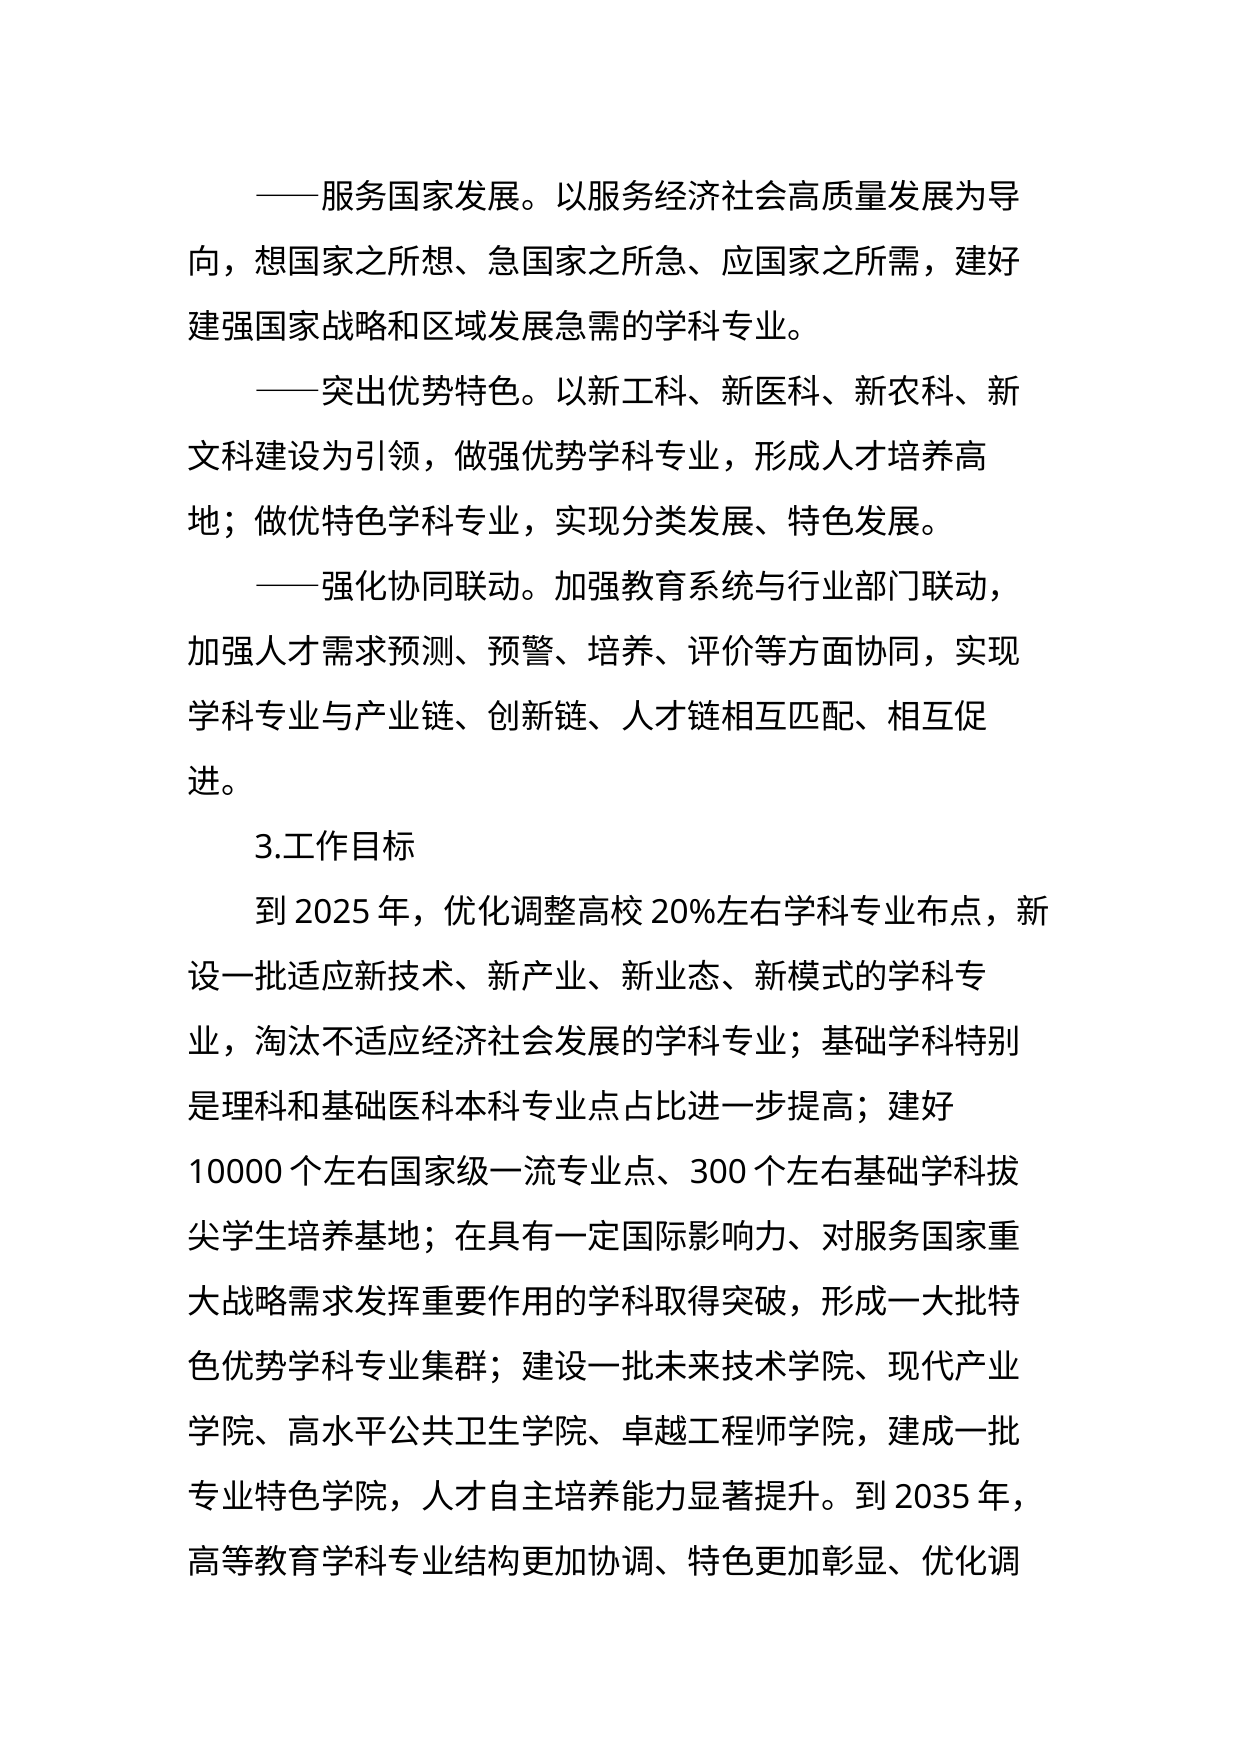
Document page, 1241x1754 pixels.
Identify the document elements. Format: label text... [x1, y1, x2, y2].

text ——强化协同联动。加强教育系统与行业部门联动，加强人才需求预测、预警、培养、评价等方面协同，实现学科专业与产业链、创新链、人才链相互匹配、相互促进。 [187, 552, 1053, 812]
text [187, 877, 1053, 1592]
text ——突出优势特色。以新工科、新医科、新农科、新文科建设为引领，做强优势学科专业，形成人才培养高地；做优特色学科专业，实现分类发展、特色发展。 [187, 357, 1053, 552]
text ——服务国家发展。以服务经济社会高质量发展为导向，想国家之所想、急国家之所急、应国家之所需，建好建强国家战略和区域发展急需的学科专业。 [187, 162, 1053, 357]
text 3.工作目标 [187, 812, 1053, 877]
